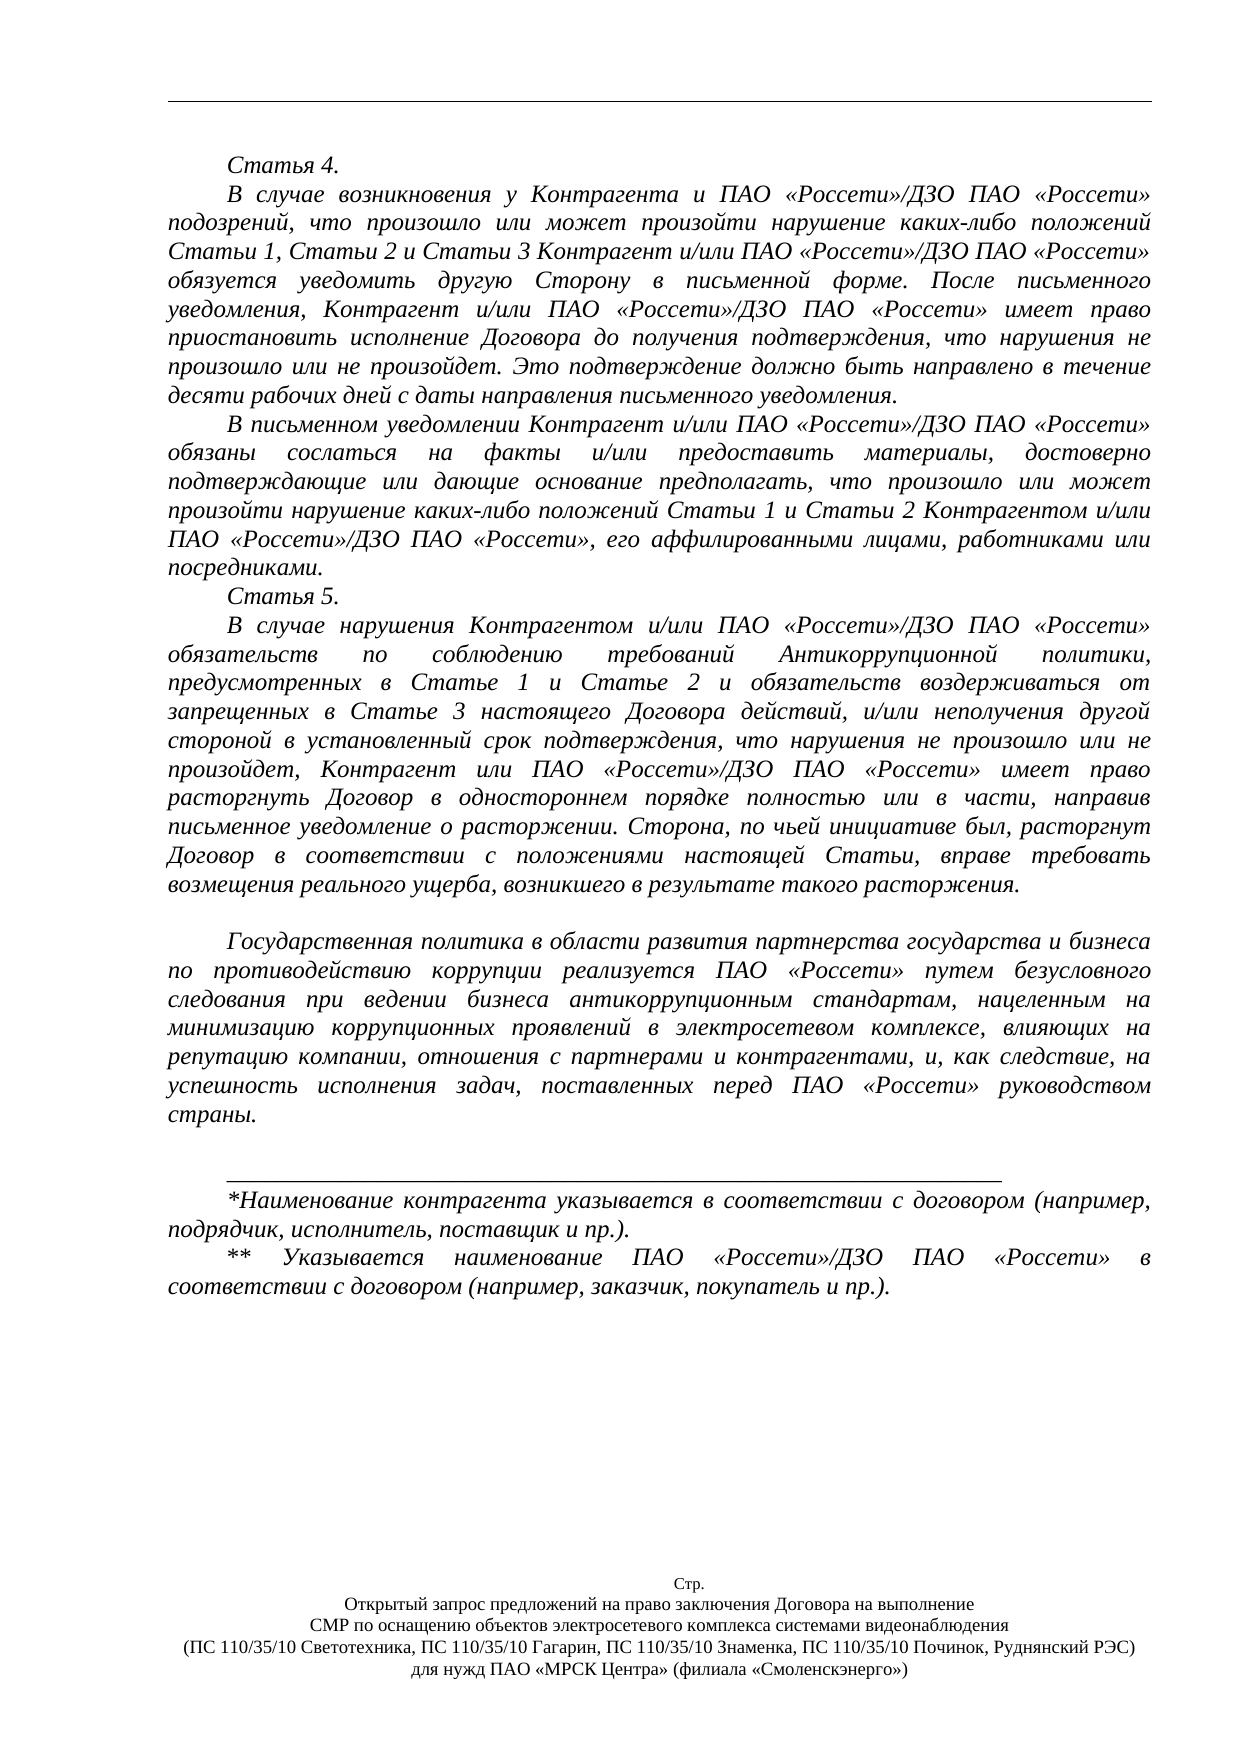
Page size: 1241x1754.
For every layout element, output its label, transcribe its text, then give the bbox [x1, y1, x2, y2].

text В письменном уведомлении Контрагент и/или ПАО «Россети»/ДЗО ПАО «Россети» обязаны сослаться на факты и/или предоставить материалы, достоверно подтверждающие или дающие основание предполагать, что произошло или может произойти нарушение каких-либо положений Статьи 1 и Статьи 2 Контрагентом и/или ПАО «Россети»/ДЗО ПАО «Россети», его аффилированными лицами, работниками или посредниками. [168, 409, 1152, 581]
text В случае нарушения Контрагентом и/или ПАО «Россети»/ДЗО ПАО «Россети» обязательств по соблюдению требований Антикоррупционной политики, предусмотренных в Статье 1 и Статье 2 и обязательств воздерживаться от запрещенных в Статье 3 настоящего Договора действий, и/или неполучения другой стороной в установленный срок подтверждения, что нарушения не произошло или не произойдет, Контрагент или ПАО «Россети»/ДЗО ПАО «Россети» имеет право расторгнуть Договор в одностороннем порядке полностью или в части, направив письменное уведомление о расторжении. Сторона, по чьей инициативе был, расторгнут Договор в соответствии с положениями настоящей Статьи, вправе требовать возмещения реального ущерба, возникшего в результате такого расторжения. [168, 610, 1152, 897]
text Государственная политика в области развития партнерства государства и бизнеса по противодействию коррупции реализуется ПАО «Россети» путем безусловного следования при ведении бизнеса антикоррупционным стандартам, нацеленным на минимизацию коррупционных проявлений в электросетевом комплексе, влияющих на репутацию компании, отношения с партнерами и контрагентами, и, как следствие, на успешность исполнения задач, поставленных перед ПАО «Россети» руководством страны. [168, 926, 1152, 1127]
text Статья 5. [168, 581, 1152, 610]
text В случае возникновения у Контрагента и ПАО «Россети»/ДЗО ПАО «Россети» подозрений, что произошло или может произойти нарушение каких-либо положений Статьи 1, Статьи 2 и Статьи 3 Контрагент и/или ПАО «Россети»/ДЗО ПАО «Россети» обязуется уведомить другую Сторону в письменной форме. После письменного уведомления, Контрагент и/или ПАО «Россети»/ДЗО ПАО «Россети» имеет право приостановить исполнение Договора до получения подтверждения, что нарушения не произошло или не произойдет. Это подтверждение должно быть направлено в течение десяти рабочих дней с даты направления письменного уведомления. [168, 179, 1152, 409]
text Статья 4. [168, 150, 1152, 179]
text ** Указывается наименование ПАО «Россети»/ДЗО ПАО «Россети» в соответствии с договором (например, заказчик, покупатель и пр.). [168, 1242, 1152, 1300]
text ______________________________________________________________ [168, 1156, 1152, 1185]
text *Наименование контрагента указывается в соответствии с договором (например, подрядчик, исполнитель, поставщик и пр.). [168, 1185, 1152, 1242]
